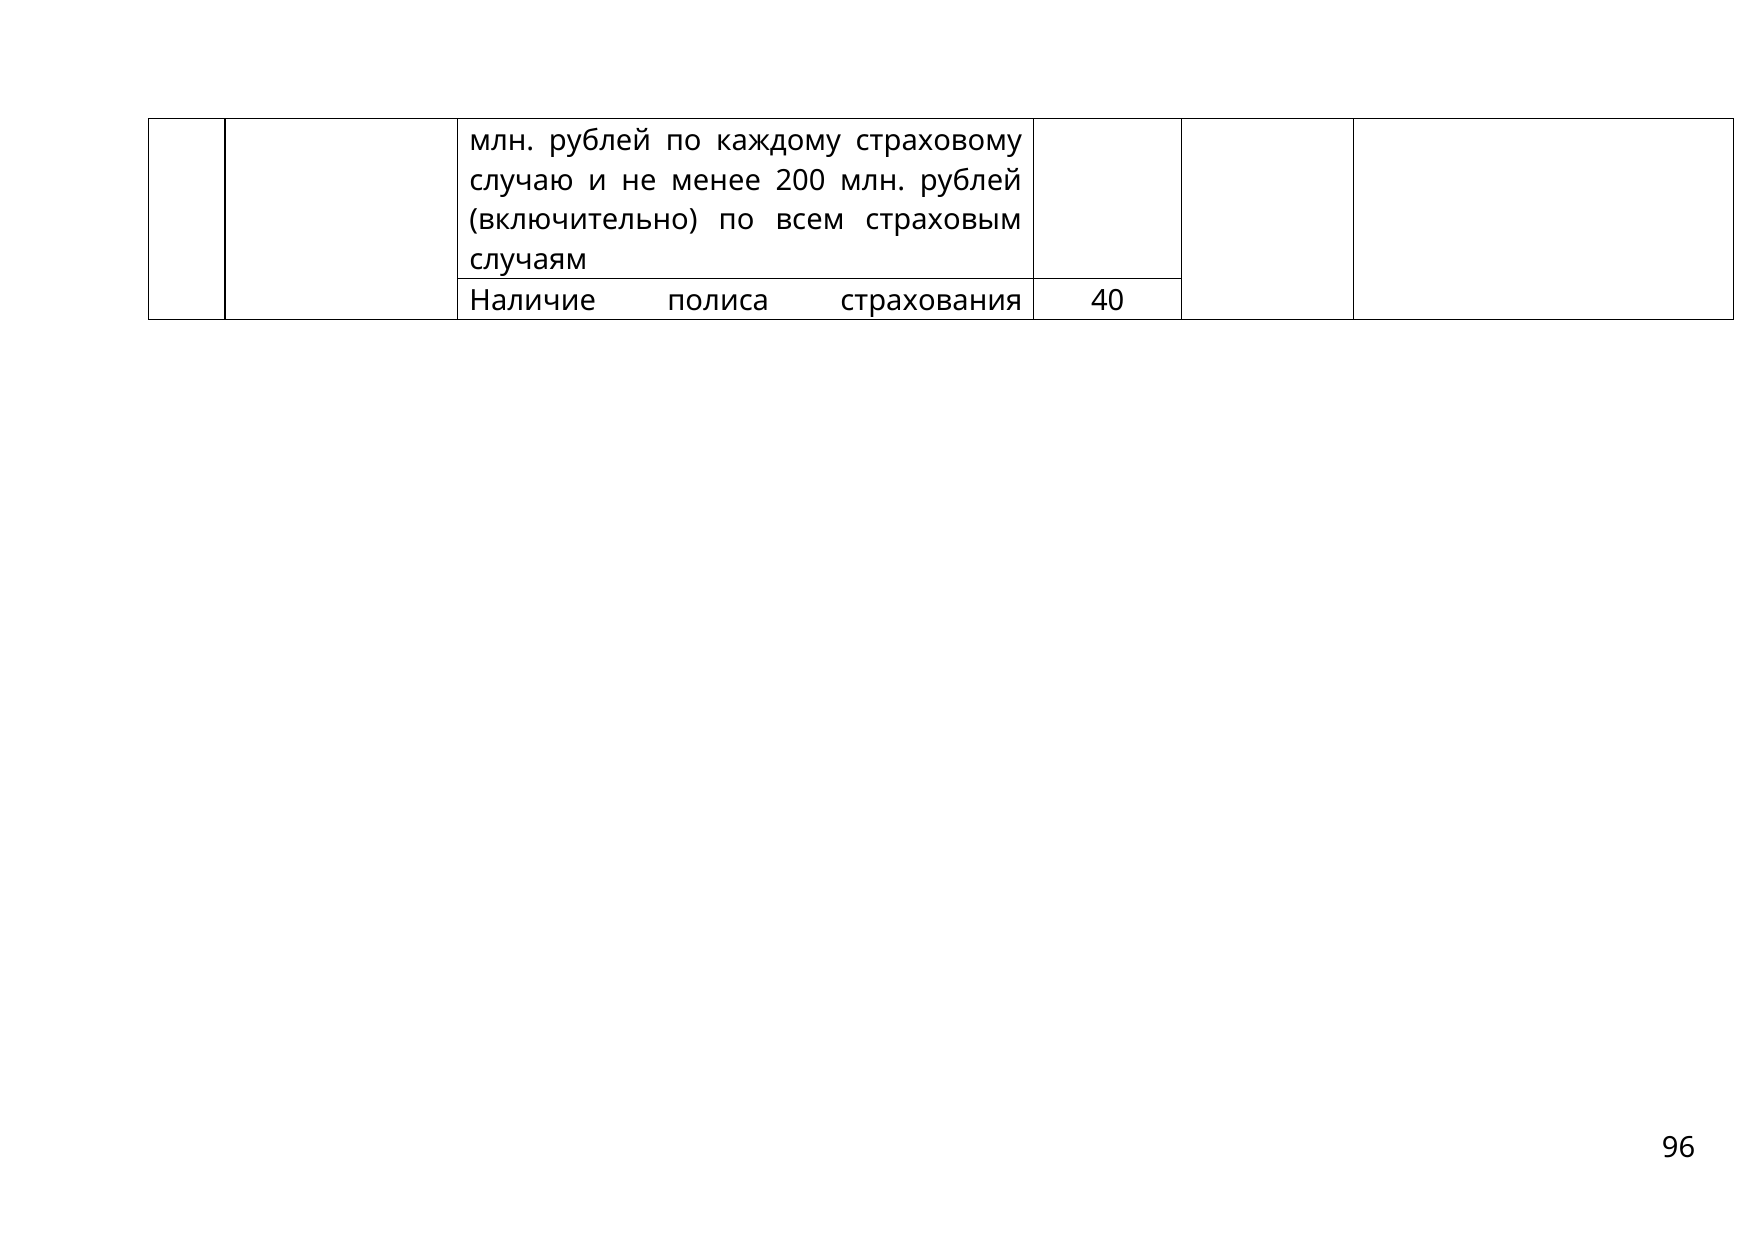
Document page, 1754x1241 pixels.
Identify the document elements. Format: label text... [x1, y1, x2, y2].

table_cell 40 [1034, 279, 1181, 319]
table_cell 60 [1034, 119, 1181, 278]
table_cell Наличие полиса страхования профессиональной ответственности при осуществлении аудиторской деятельности с суммой страхового возмещения 60 млн. рублей (включительно) и более, но менее 70 млн. рублей по каждому страховому случаю и не менее 200 млн. рублей (включительно) по всем страховым случаям [458, 119, 1033, 278]
table_cell Наличие полиса страхования профессиональной ответственности при осуществлении аудиторской деятельности с суммой страхового возмещения 50 млн. рублей (включительно) и более, но менее 60 млн. рублей по каждому страховому случаю и не менее 200 млн. рублей (включительно) по всем страховым случаям [458, 279, 1033, 319]
